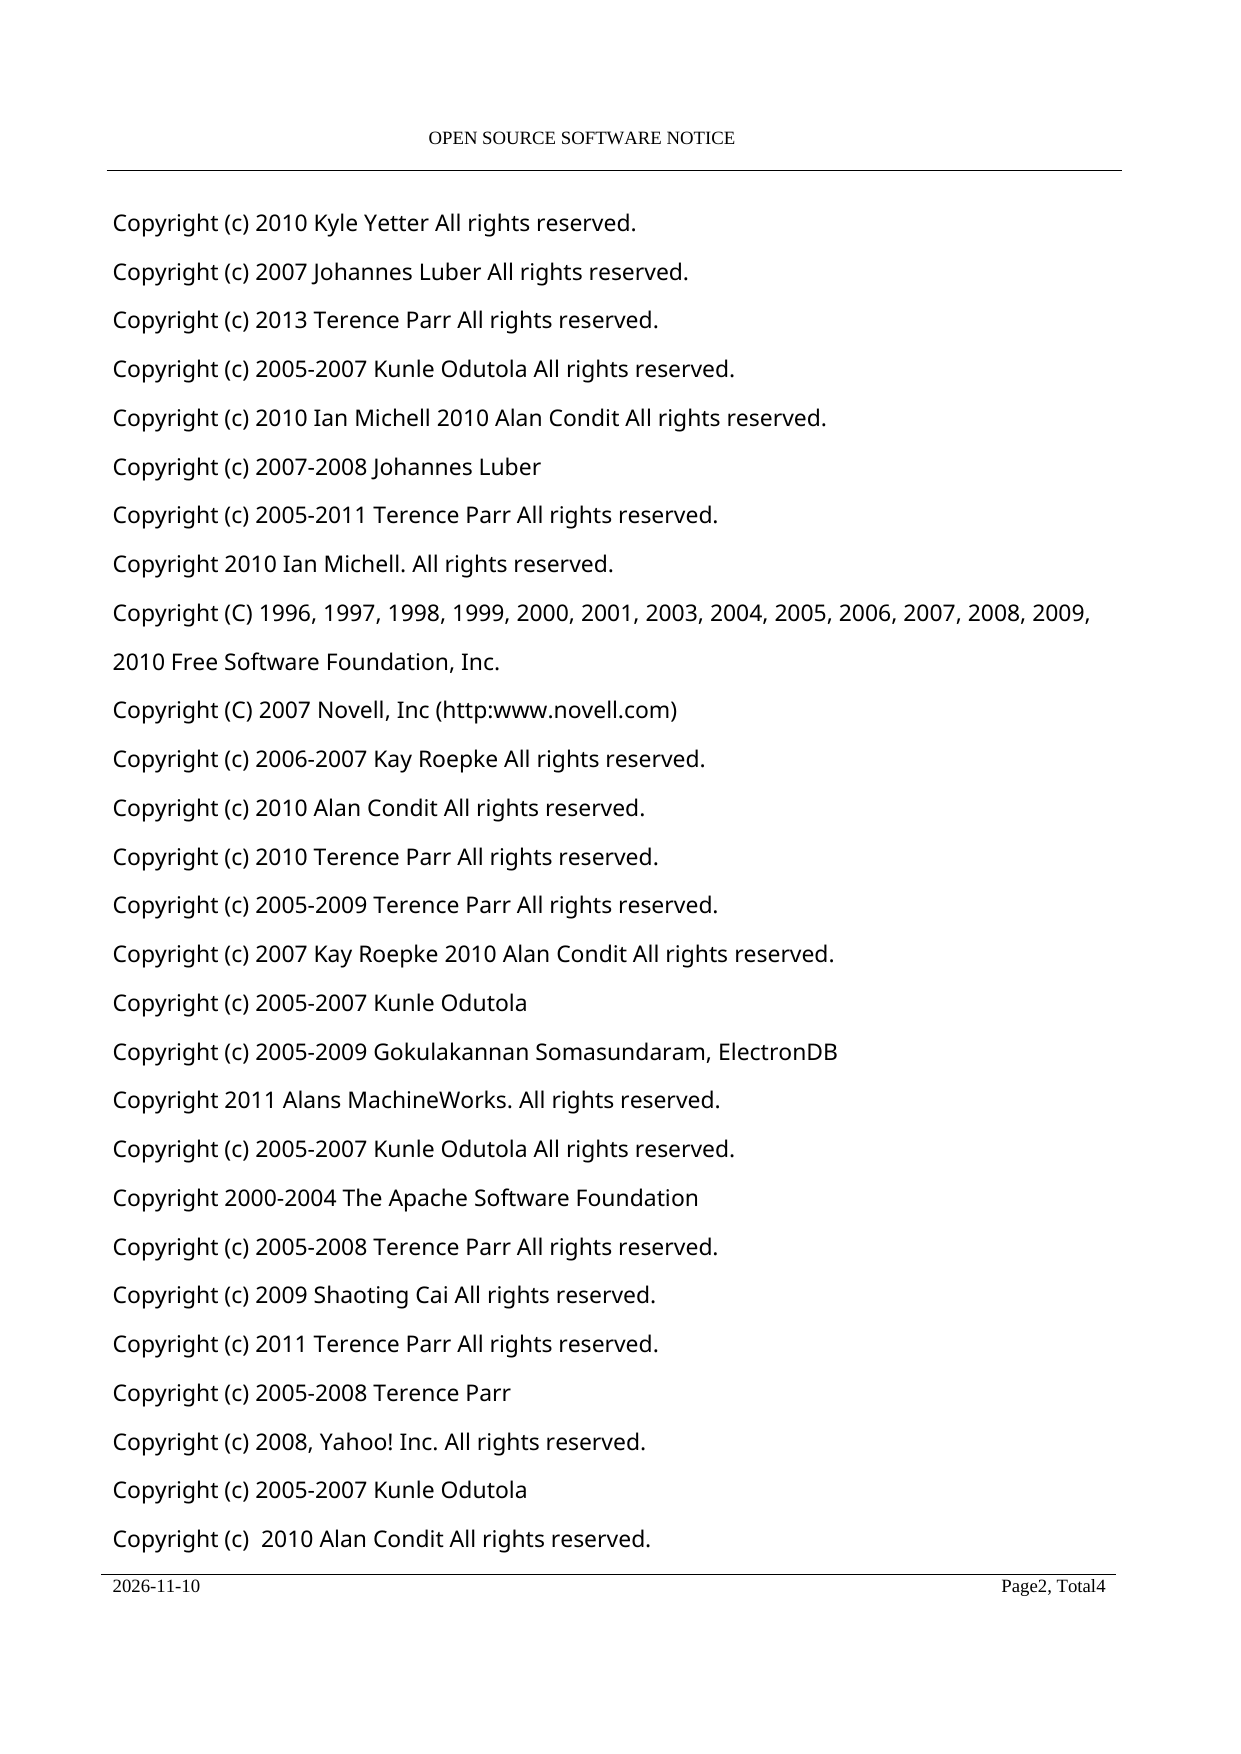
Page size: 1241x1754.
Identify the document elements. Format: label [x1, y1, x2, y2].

text [112, 206, 1128, 1555]
